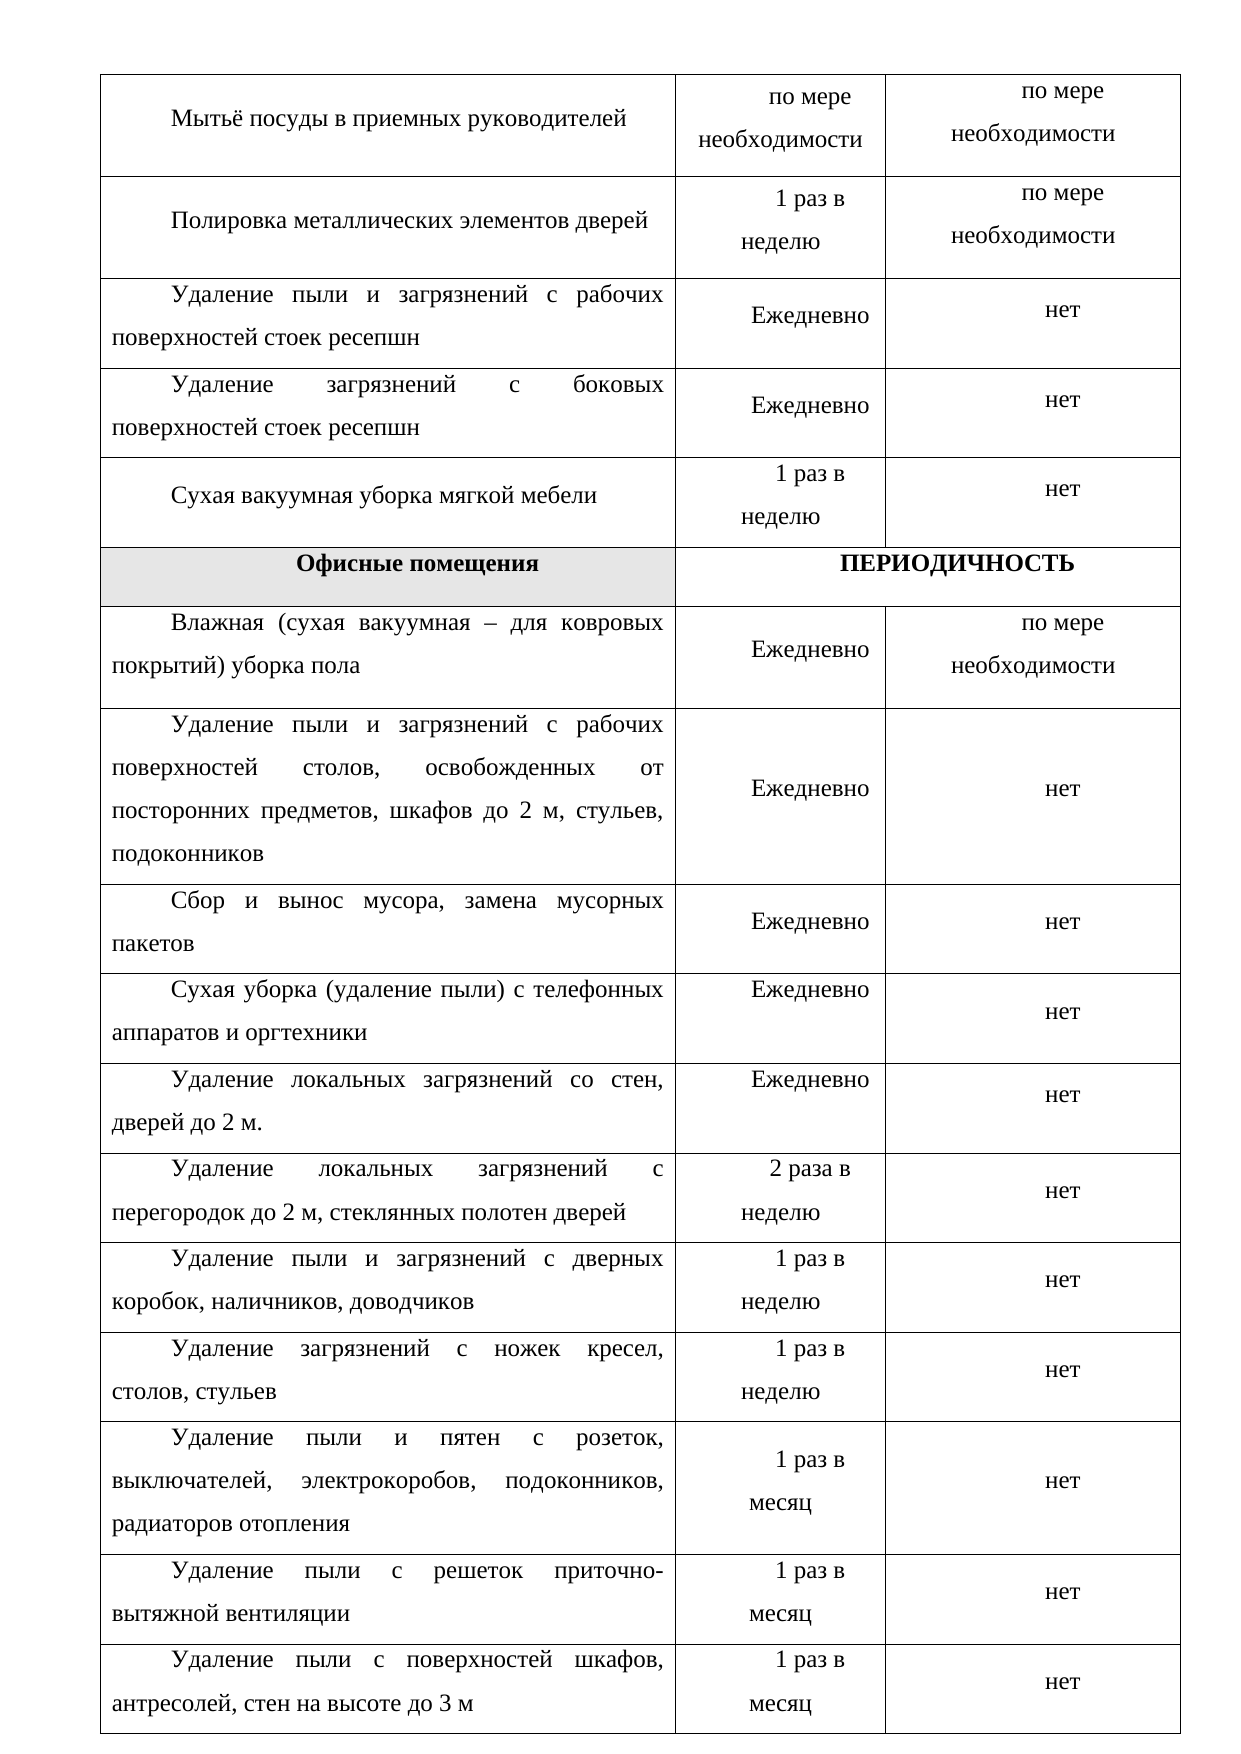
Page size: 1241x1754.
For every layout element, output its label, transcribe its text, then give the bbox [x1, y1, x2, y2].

table_cell нет [886, 1422, 1180, 1554]
table_cell Ежедневно [676, 974, 885, 1063]
table_cell Офисные помещения [101, 548, 675, 606]
table_cell 1 раз в неделю [676, 458, 885, 547]
table_cell Влажная (сухая вакуумная – для ковровых покрытий) уборка пола [101, 607, 675, 708]
table_cell по мере необходимости [676, 75, 885, 176]
table_cell Ежедневно [676, 369, 885, 457]
table_cell Удаление пыли и загрязнений с рабочих поверхностей столов, освобожденных от посторонних предметов, шкафов до 2 м, стульев, подоконников [101, 709, 675, 884]
table_cell нет [886, 1333, 1180, 1421]
table_cell по мере необходимости [886, 607, 1180, 708]
table_cell Сбор и вынос мусора, замена мусорных пакетов [101, 885, 675, 973]
table_cell Полировка металлических элементов дверей [101, 177, 675, 278]
table_cell 1 раз в неделю [676, 1243, 885, 1332]
table_cell 1 раз в месяц [676, 1645, 885, 1733]
table_cell Сухая вакуумная уборка мягкой мебели [101, 458, 675, 547]
table_cell Удаление пыли с решеток приточно-вытяжной вентиляции [101, 1555, 675, 1643]
table_cell 1 раз в неделю [676, 1333, 885, 1421]
table_cell Ежедневно [676, 607, 885, 708]
table_cell Мытьё посуды в приемных руководителей [101, 75, 675, 176]
table_cell Удаление пыли с поверхностей шкафов, антресолей, стен на высоте до 3 м [101, 1645, 675, 1733]
table_cell Удаление пыли и загрязнений с дверных коробок, наличников, доводчиков [101, 1243, 675, 1332]
table_cell Ежедневно [676, 709, 885, 884]
table_cell нет [886, 279, 1180, 368]
table_cell нет [886, 974, 1180, 1063]
table_cell Ежедневно [676, 1064, 885, 1152]
table_cell нет [886, 369, 1180, 457]
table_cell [886, 75, 1180, 176]
table_cell Удаление локальных загрязнений с перегородок до 2 м, стеклянных полотен дверей [101, 1154, 675, 1242]
table_cell Удаление локальных загрязнений со стен, дверей до 2 м. [101, 1064, 675, 1152]
table_cell нет [886, 458, 1180, 547]
table_cell Удаление пыли и загрязнений с рабочих поверхностей стоек ресепшн [101, 279, 675, 368]
table_cell по мере необходимости [886, 177, 1180, 278]
table_cell Сухая уборка (удаление пыли) с телефонных аппаратов и оргтехники [101, 974, 675, 1063]
table_cell 1 раз в месяц [676, 1555, 885, 1643]
table_cell 1 раз в неделю [676, 177, 885, 278]
table_cell Ежедневно [676, 885, 885, 973]
table_cell нет [886, 709, 1180, 884]
table_cell нет [886, 1645, 1180, 1733]
table_cell 1 раз в месяц [676, 1422, 885, 1554]
table_cell Удаление пыли и пятен с розеток, выключателей, электрокоробов, подоконников, радиаторов отопления [101, 1422, 675, 1554]
table_cell ПЕРИОДИЧНОСТЬ [676, 548, 1180, 606]
table_cell нет [886, 1154, 1180, 1242]
table_cell нет [886, 1555, 1180, 1643]
table_cell Удаление загрязнений с ножек кресел, столов, стульев [101, 1333, 675, 1421]
table_cell нет [886, 1064, 1180, 1152]
table_cell нет [886, 885, 1180, 973]
table_cell 2 раза в неделю [676, 1154, 885, 1242]
table_cell Ежедневно [676, 279, 885, 368]
table_cell Удаление загрязнений с боковых поверхностей стоек ресепшн [101, 369, 675, 457]
table_cell нет [886, 1243, 1180, 1332]
